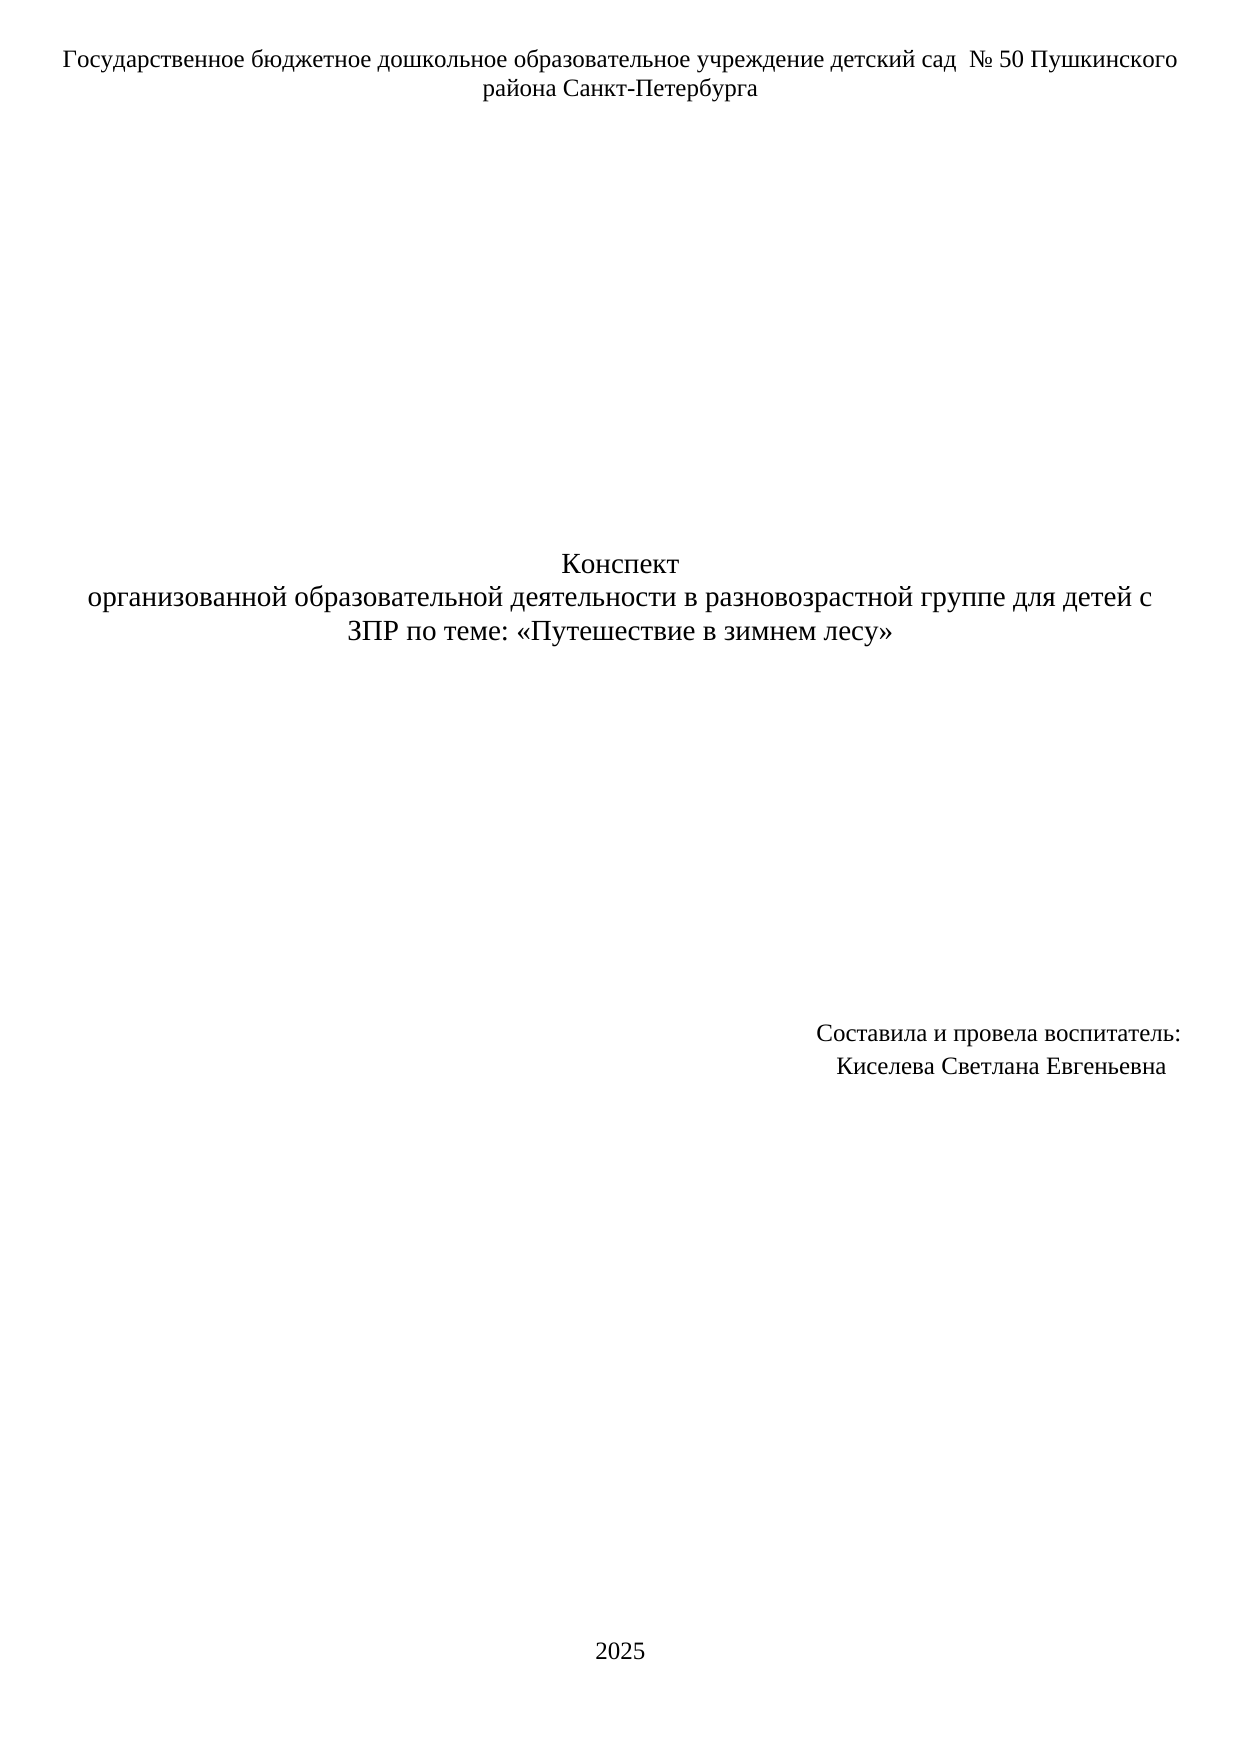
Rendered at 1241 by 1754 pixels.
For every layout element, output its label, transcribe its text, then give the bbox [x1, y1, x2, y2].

text Киселева Светлана Евгеньевна [59, 1051, 1181, 1080]
text 2025 [59, 1636, 1181, 1664]
text организованной образовательной деятельности в разновозрастной группе для детей с ЗПР по теме: «Путешествие в зимнем лесу» [59, 579, 1181, 647]
text Конспект [59, 546, 1181, 579]
text Составила и провела воспитатель: [59, 1018, 1181, 1047]
text Государственное бюджетное дошкольное образовательное учреждение детский сад № 50 Пушкинского района Санкт-Петербурга [59, 44, 1181, 102]
